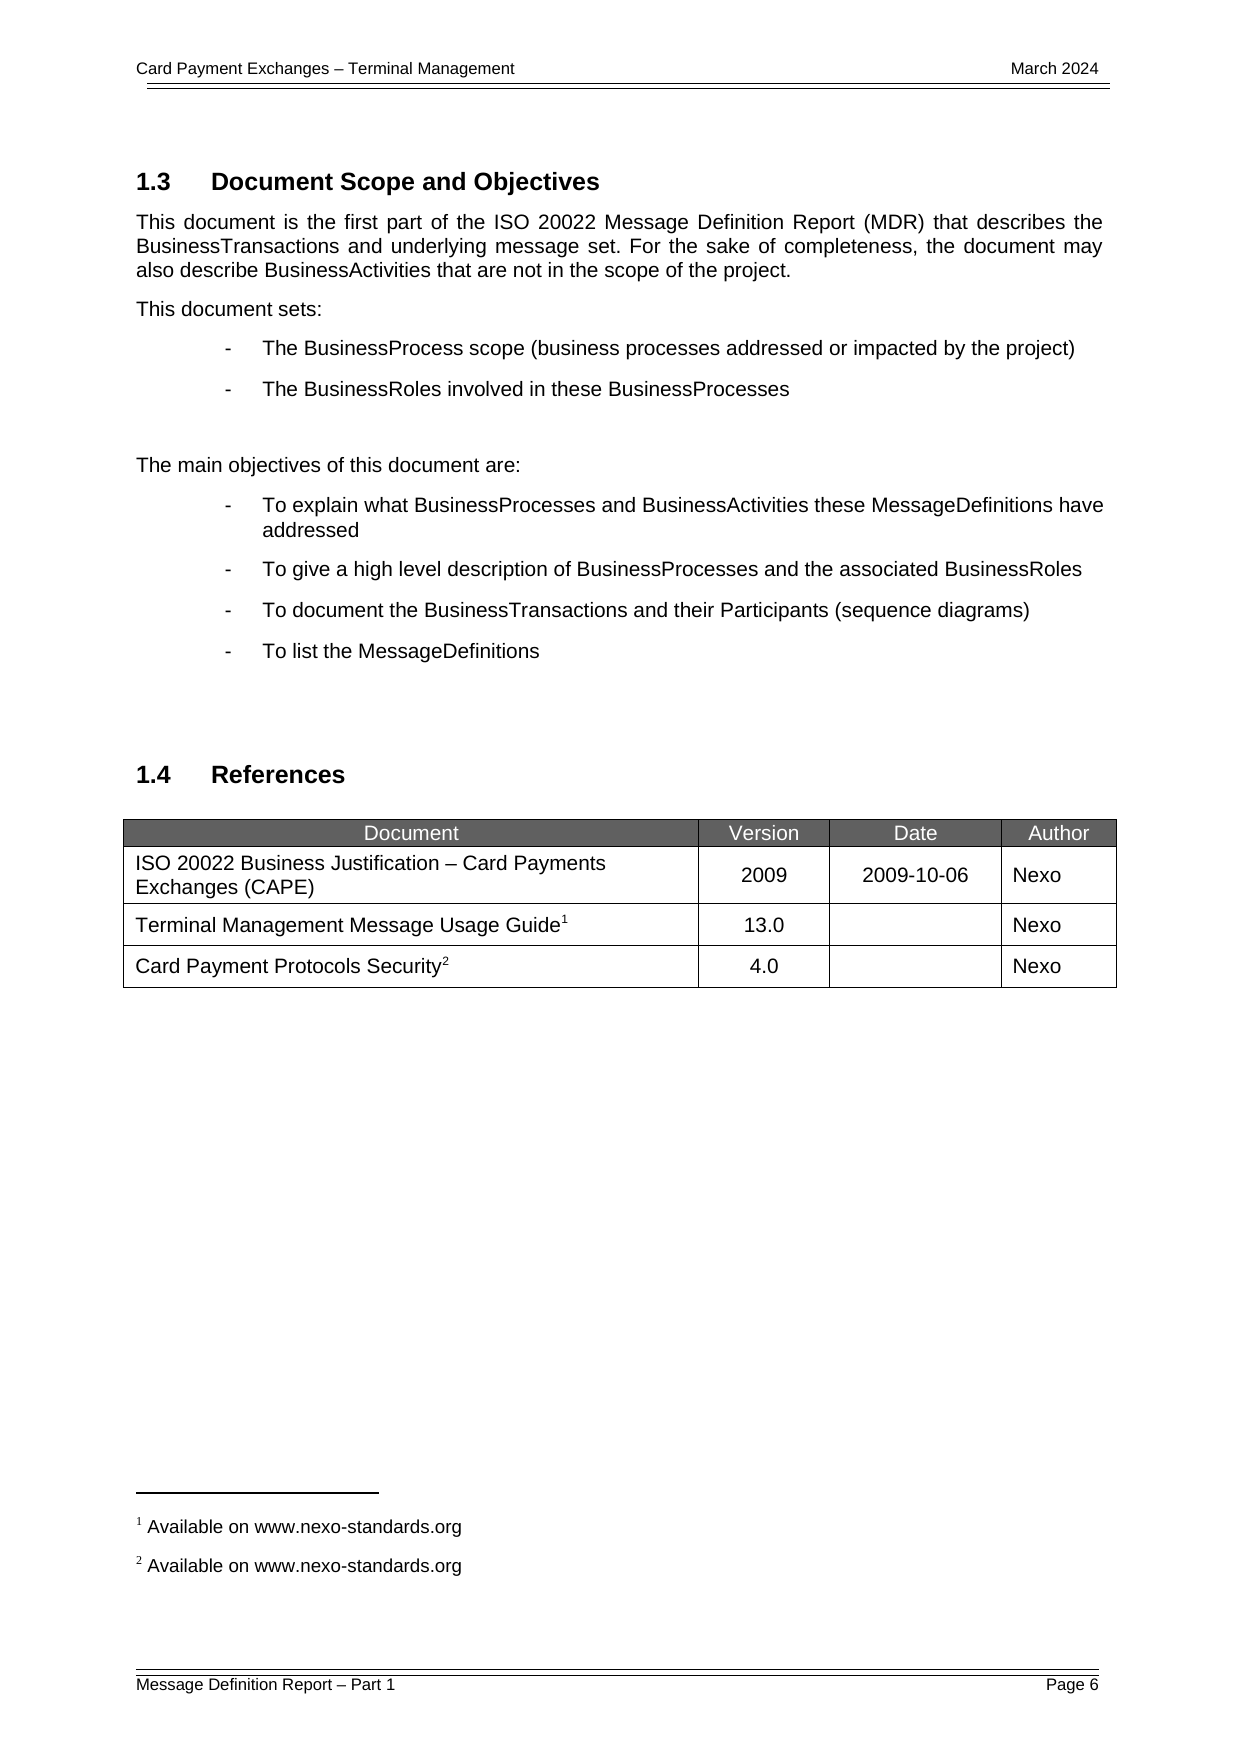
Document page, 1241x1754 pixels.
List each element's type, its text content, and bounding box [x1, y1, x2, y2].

table_cell Terminal Management Message Usage Guide [124, 904, 698, 945]
table_cell Nexo [1002, 847, 1116, 903]
subtitle References [136, 760, 1104, 789]
list To explain what BusinessProcesses and BusinessActivities these MessageDefinitions have addressed [224, 490, 1104, 542]
list The BusinessRoles involved in these BusinessProcesses [224, 374, 1104, 402]
table_cell 2009-10-06 [830, 847, 1001, 903]
table_header Version [699, 820, 829, 846]
table_cell Nexo [1002, 904, 1116, 945]
table_cell 13.0 [699, 904, 829, 945]
table_header Document [124, 820, 698, 846]
table_cell Card Payment Protocols Security [124, 946, 698, 987]
table_cell [830, 904, 1001, 945]
list The BusinessProcess scope (business processes addressed or impacted by the project) [224, 333, 1104, 361]
text This document sets: [136, 296, 1104, 320]
list To document the BusinessTransactions and their Participants (sequence diagrams) [224, 596, 1104, 624]
table_cell ISO 20022 Business Justification – Card Payments Exchanges (CAPE) [124, 847, 698, 903]
text The main objectives of this document are: [136, 453, 1104, 477]
table_cell [830, 946, 1001, 987]
table_cell Nexo [1002, 946, 1116, 987]
subtitle Document Scope and Objectives [136, 167, 1104, 195]
table_cell 4.0 [699, 946, 829, 987]
list To give a high level description of BusinessProcesses and the associated BusinessRoles [224, 554, 1104, 583]
text This document is the first part of the ISO 20022 Message Definition Report (MDR) that describes the BusinessTransactions and underlying message set. For the sake of completeness, the document may also describe BusinessActivities that are not in the scope of the project. [136, 210, 1104, 282]
table_header Date [830, 820, 1001, 846]
list To list the MessageDefinitions [224, 636, 1104, 665]
table_header Author [1002, 820, 1116, 846]
table_cell 2009 [699, 847, 829, 903]
